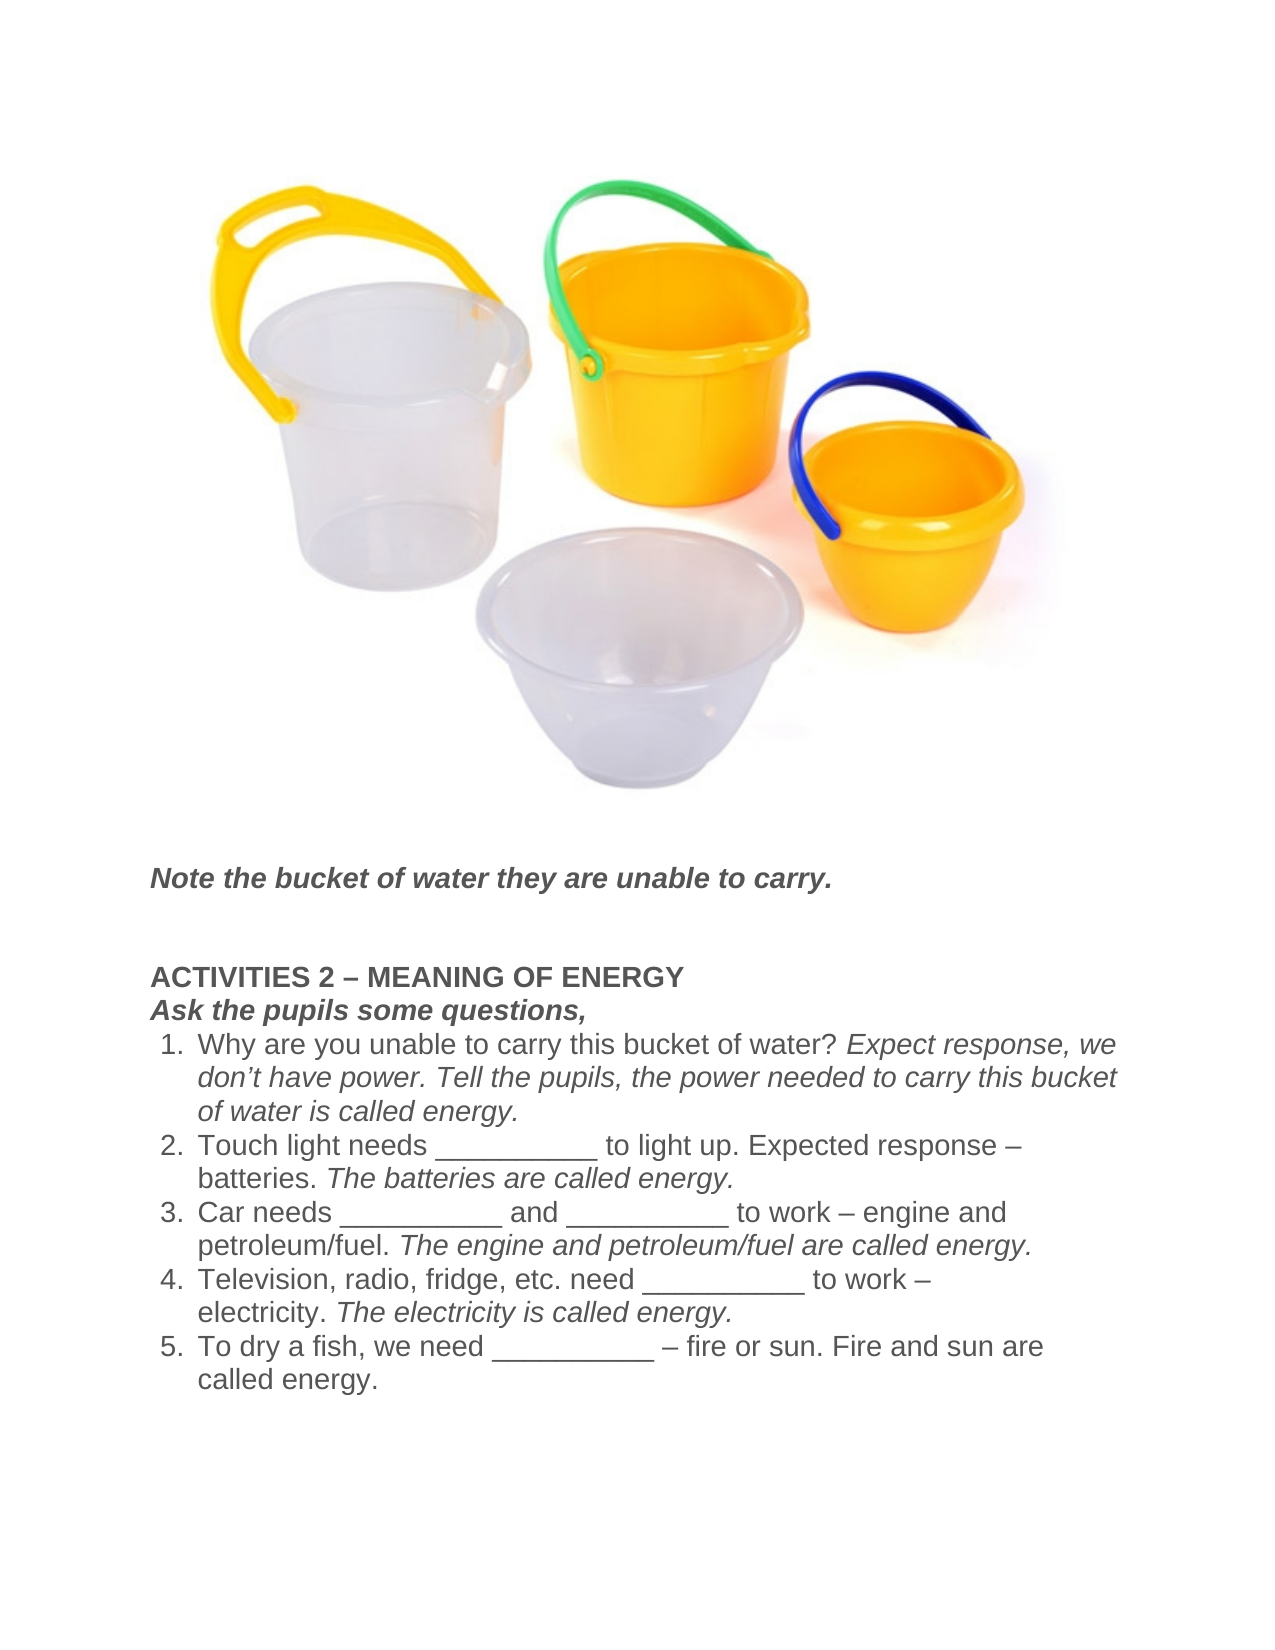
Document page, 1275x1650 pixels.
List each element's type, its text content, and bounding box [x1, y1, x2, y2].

list Why are you unable to carry this bucket of water? Expect response, we don’t have power. Tell the pupils, the power needed to carry this bucket of water is called energy. [160, 1027, 1125, 1128]
list To dry a fish, we need __________ – fire or sun. Fire and sun are called energy. [160, 1329, 1125, 1396]
text Note the bucket of water they are unable to carry. [150, 862, 1125, 895]
list Television, radio, fridge, etc. need __________ to work – electricity. The electricity is called energy. [160, 1262, 1125, 1329]
text Ask the pupils some questions, [150, 993, 1125, 1027]
list Car needs __________ and __________ to work – engine and petroleum/fuel. The engine and petroleum/fuel are called energy. [160, 1195, 1125, 1262]
picture [150, 150, 1087, 797]
text ACTIVITIES 2 – MEANING OF ENERGY [150, 960, 1125, 993]
list Touch light needs __________ to light up. Expected response – batteries. The batteries are called energy. [160, 1128, 1125, 1195]
